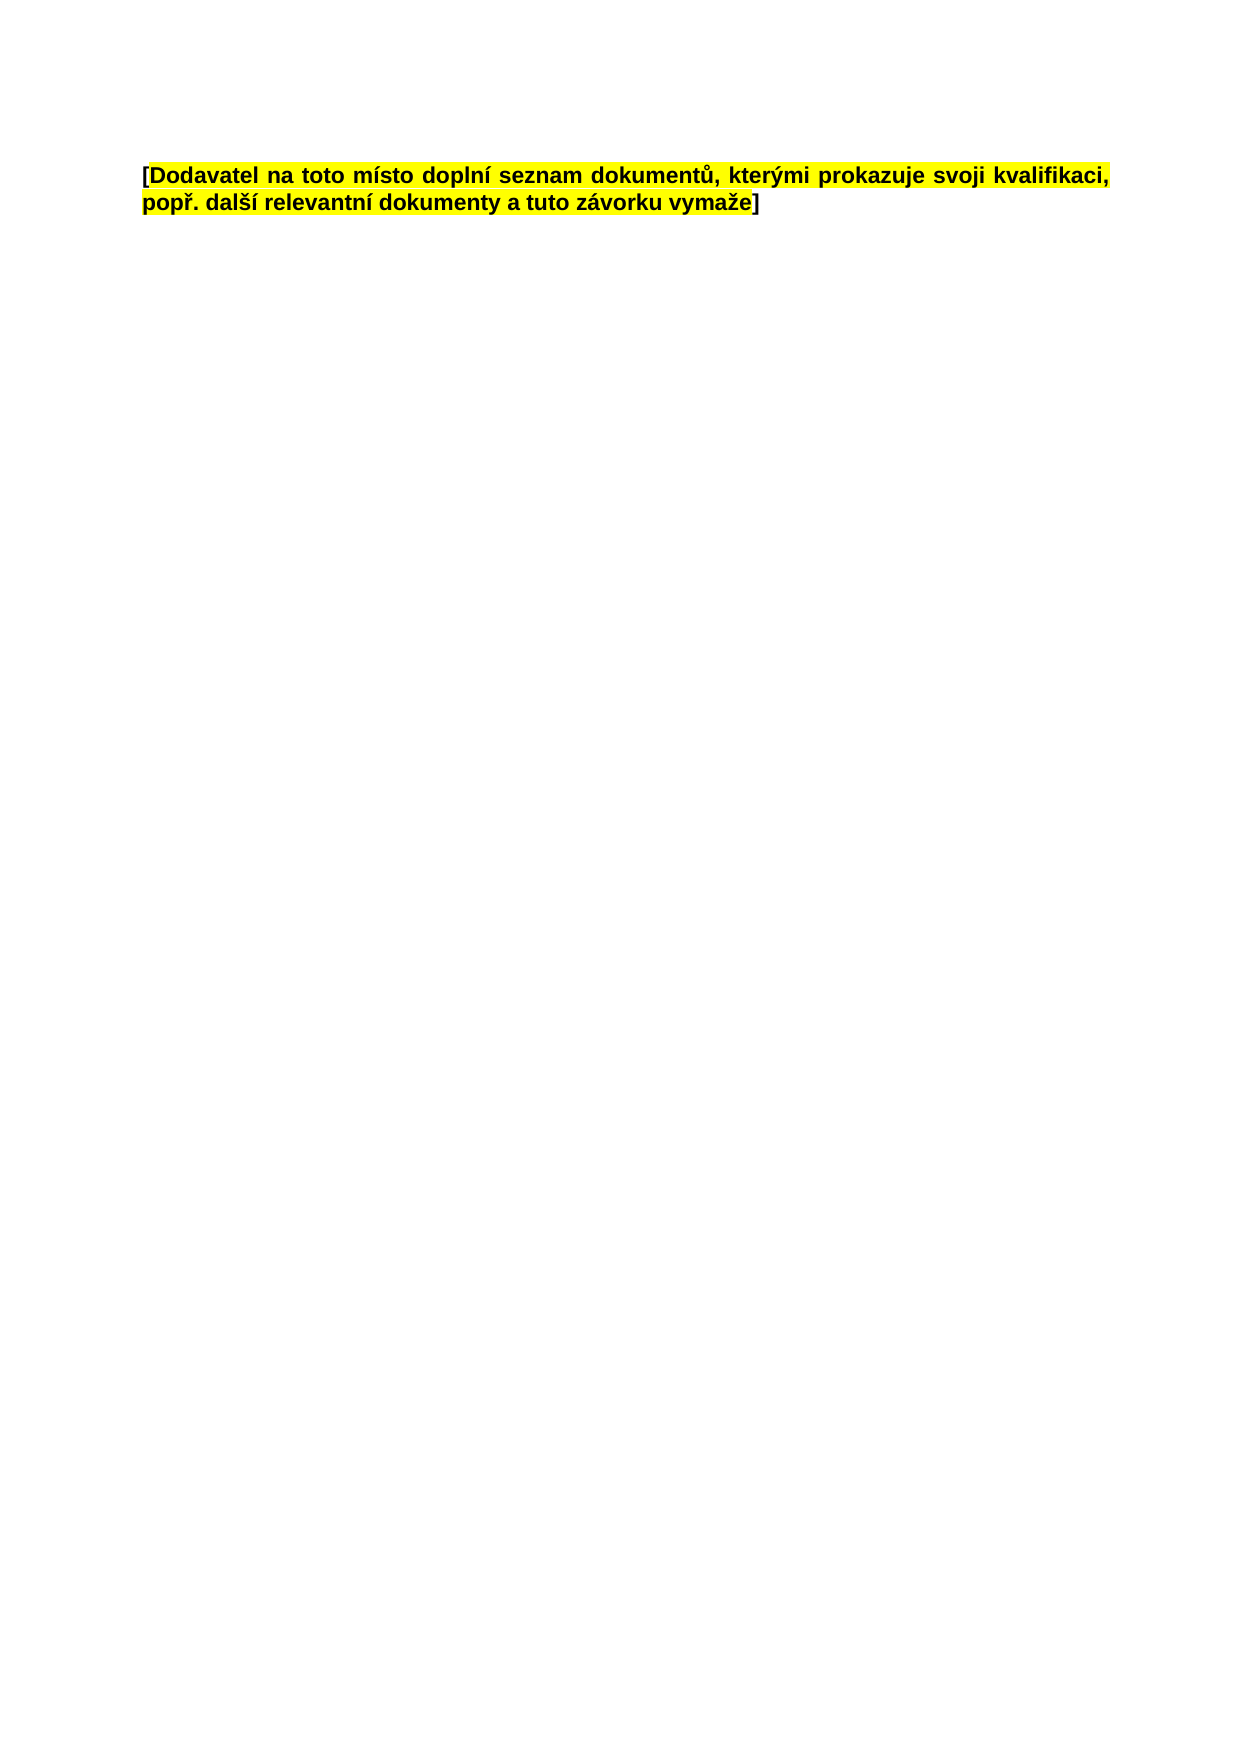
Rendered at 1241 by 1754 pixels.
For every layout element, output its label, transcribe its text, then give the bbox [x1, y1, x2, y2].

text [Dodavatel na toto místo doplní seznam dokumentů, kterými prokazuje svoji kvalifikaci, popř. další relevantní dokumenty a tuto závorku vymaže] [142, 162, 1110, 215]
